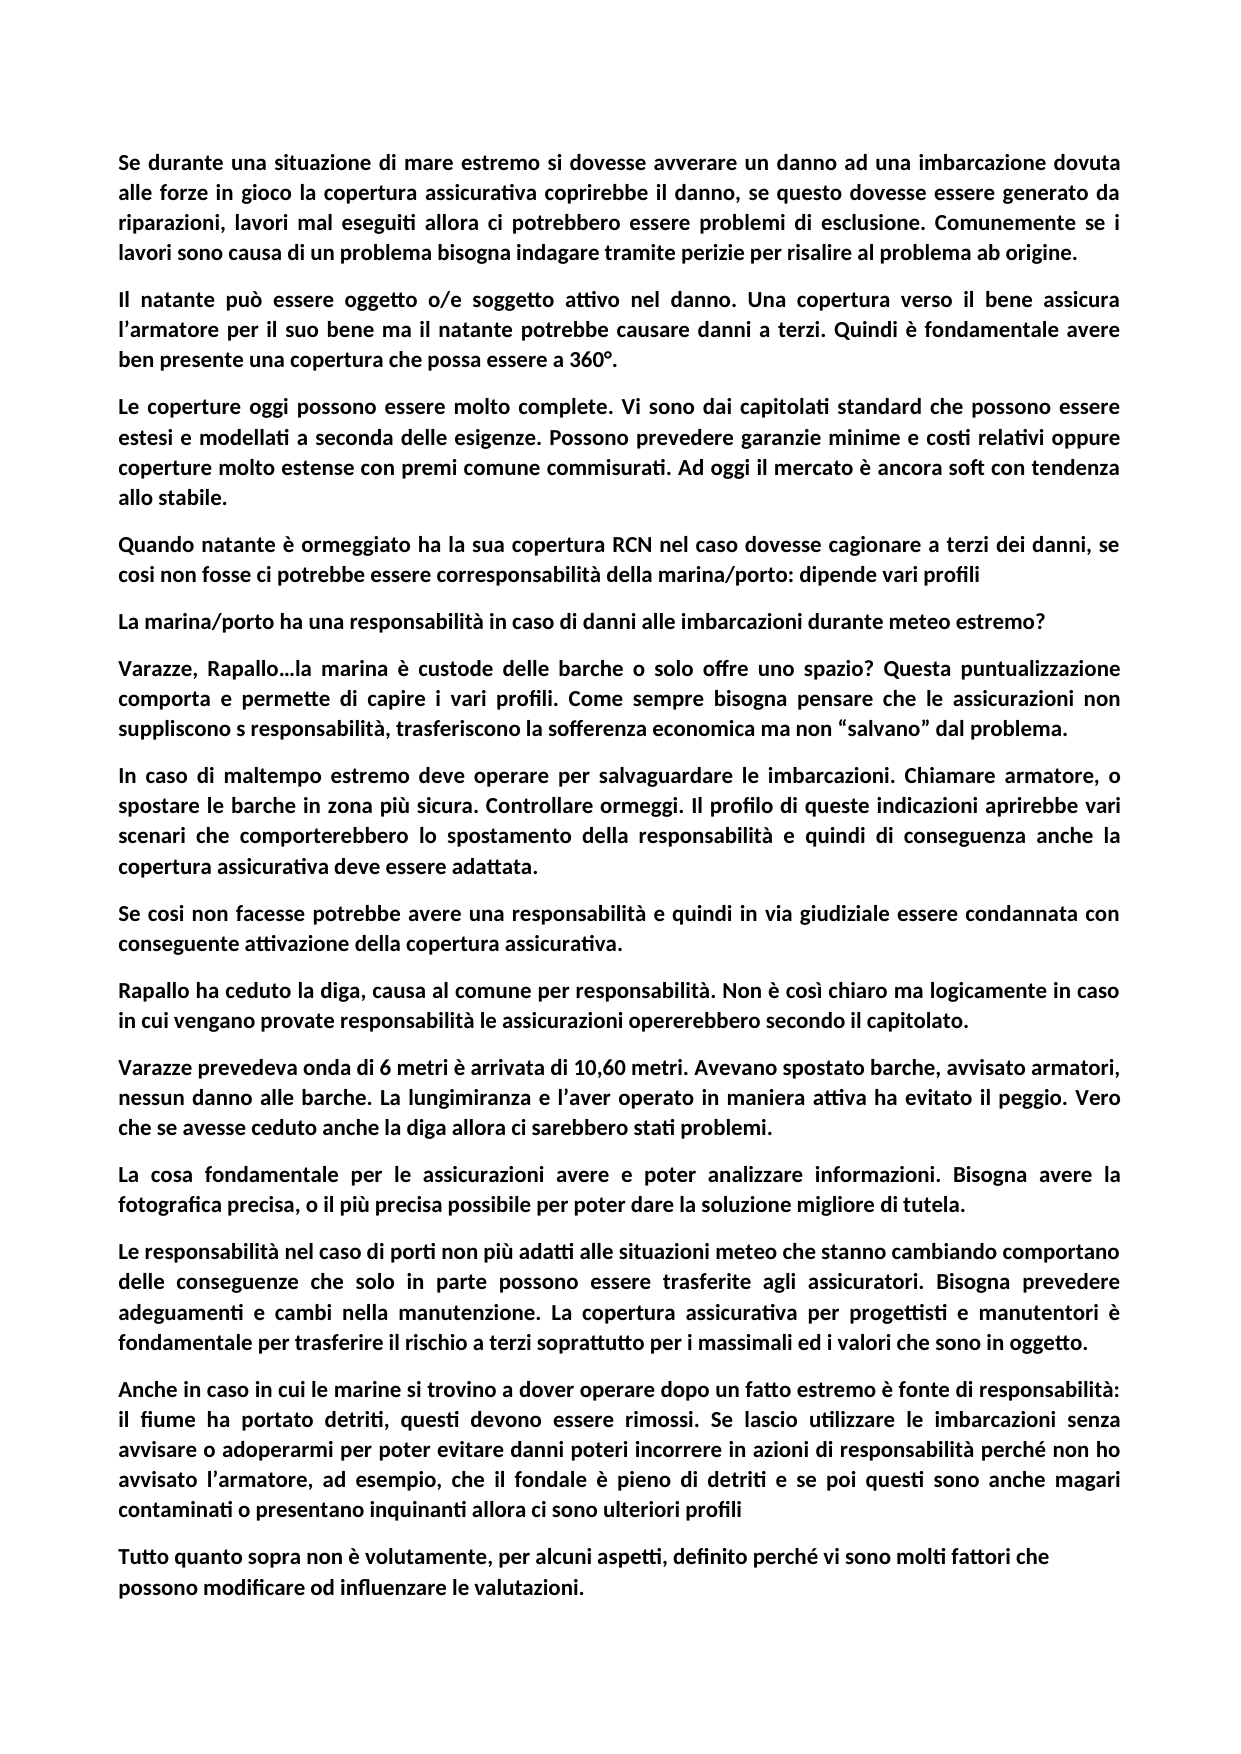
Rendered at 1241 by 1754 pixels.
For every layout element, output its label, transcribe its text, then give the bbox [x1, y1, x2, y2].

text Le responsabilità nel caso di porti non più adatti alle situazioni meteo che stanno cambiando comportano delle conseguenze che solo in parte possono essere trasferite agli assicuratori. Bisogna prevedere adeguamenti e cambi nella manutenzione. La copertura assicurativa per progettisti e manutentori è fondamentale per trasferire il rischio a terzi soprattutto per i massimali ed i valori che sono in oggetto. [118, 1237, 1122, 1356]
text Se cosi non facesse potrebbe avere una responsabilità e quindi in via giudiziale essere condannata con conseguente attivazione della copertura assicurativa. [118, 899, 1122, 957]
text In caso di maltempo estremo deve operare per salvaguardare le imbarcazioni. Chiamare armatore, o spostare le barche in zona più sicura. Controllare ormeggi. Il profilo di queste indicazioni aprirebbe vari scenari che comporterebbero lo spostamento della responsabilità e quindi di conseguenza anche la copertura assicurativa deve essere adattata. [118, 761, 1122, 880]
text Tutto quanto sopra non è volutamente, per alcuni aspetti, definito perché vi sono molti fattori che possono modificare od influenzare le valutazioni. [118, 1542, 1122, 1601]
text Se durante una situazione di mare estremo si dovesse avverare un danno ad una imbarcazione dovuta alle forze in gioco la copertura assicurativa coprirebbe il danno, se questo dovesse essere generato da riparazioni, lavori mal eseguiti allora ci potrebbero essere problemi di esclusione. Comunemente se i lavori sono causa di un problema bisogna indagare tramite perizie per risalire al problema ab origine. [118, 148, 1122, 266]
text Anche in caso in cui le marine si trovino a dover operare dopo un fatto estremo è fonte di responsabilità: il fiume ha portato detriti, questi devono essere rimossi. Se lascio utilizzare le imbarcazioni senza avvisare o adoperarmi per poter evitare danni poteri incorrere in azioni di responsabilità perché non ho avvisato l’armatore, ad esempio, che il fondale è pieno di detriti e se poi questi sono anche magari contaminati o presentano inquinanti allora ci sono ulteriori profili [118, 1375, 1122, 1523]
text Quando natante è ormeggiato ha la sua copertura RCN nel caso dovesse cagionare a terzi dei danni, se cosi non fosse ci potrebbe essere corresponsabilità della marina/porto: dipende vari profili [118, 530, 1122, 588]
text Varazze, Rapallo…la marina è custode delle barche o solo offre uno spazio? Questa puntualizzazione comporta e permette di capire i vari profili. Come sempre bisogna pensare che le assicurazioni non suppliscono s responsabilità, trasferiscono la sofferenza economica ma non “salvano” dal problema. [118, 654, 1122, 742]
text Rapallo ha ceduto la diga, causa al comune per responsabilità. Non è così chiaro ma logicamente in caso in cui vengano provate responsabilità le assicurazioni opererebbero secondo il capitolato. [118, 976, 1122, 1034]
text Le coperture oggi possono essere molto complete. Vi sono dai capitolati standard che possono essere estesi e modellati a seconda delle esigenze. Possono prevedere garanzie minime e costi relativi oppure coperture molto estense con premi comune commisurati. Ad oggi il mercato è ancora soft con tendenza allo stabile. [118, 392, 1122, 511]
text Il natante può essere oggetto o/e soggetto attivo nel danno. Una copertura verso il bene assicura l’armatore per il suo bene ma il natante potrebbe causare danni a terzi. Quindi è fondamentale avere ben presente una copertura che possa essere a 360°. [118, 285, 1122, 373]
text Varazze prevedeva onda di 6 metri è arrivata di 10,60 metri. Avevano spostato barche, avvisato armatori, nessun danno alle barche. La lungimiranza e l’aver operato in maniera attiva ha evitato il peggio. Vero che se avesse ceduto anche la diga allora ci sarebbero stati problemi. [118, 1053, 1122, 1141]
text La marina/porto ha una responsabilità in caso di danni alle imbarcazioni durante meteo estremo? [118, 607, 1122, 635]
text La cosa fondamentale per le assicurazioni avere e poter analizzare informazioni. Bisogna avere la fotografica precisa, o il più precisa possibile per poter dare la soluzione migliore di tutela. [118, 1160, 1122, 1218]
